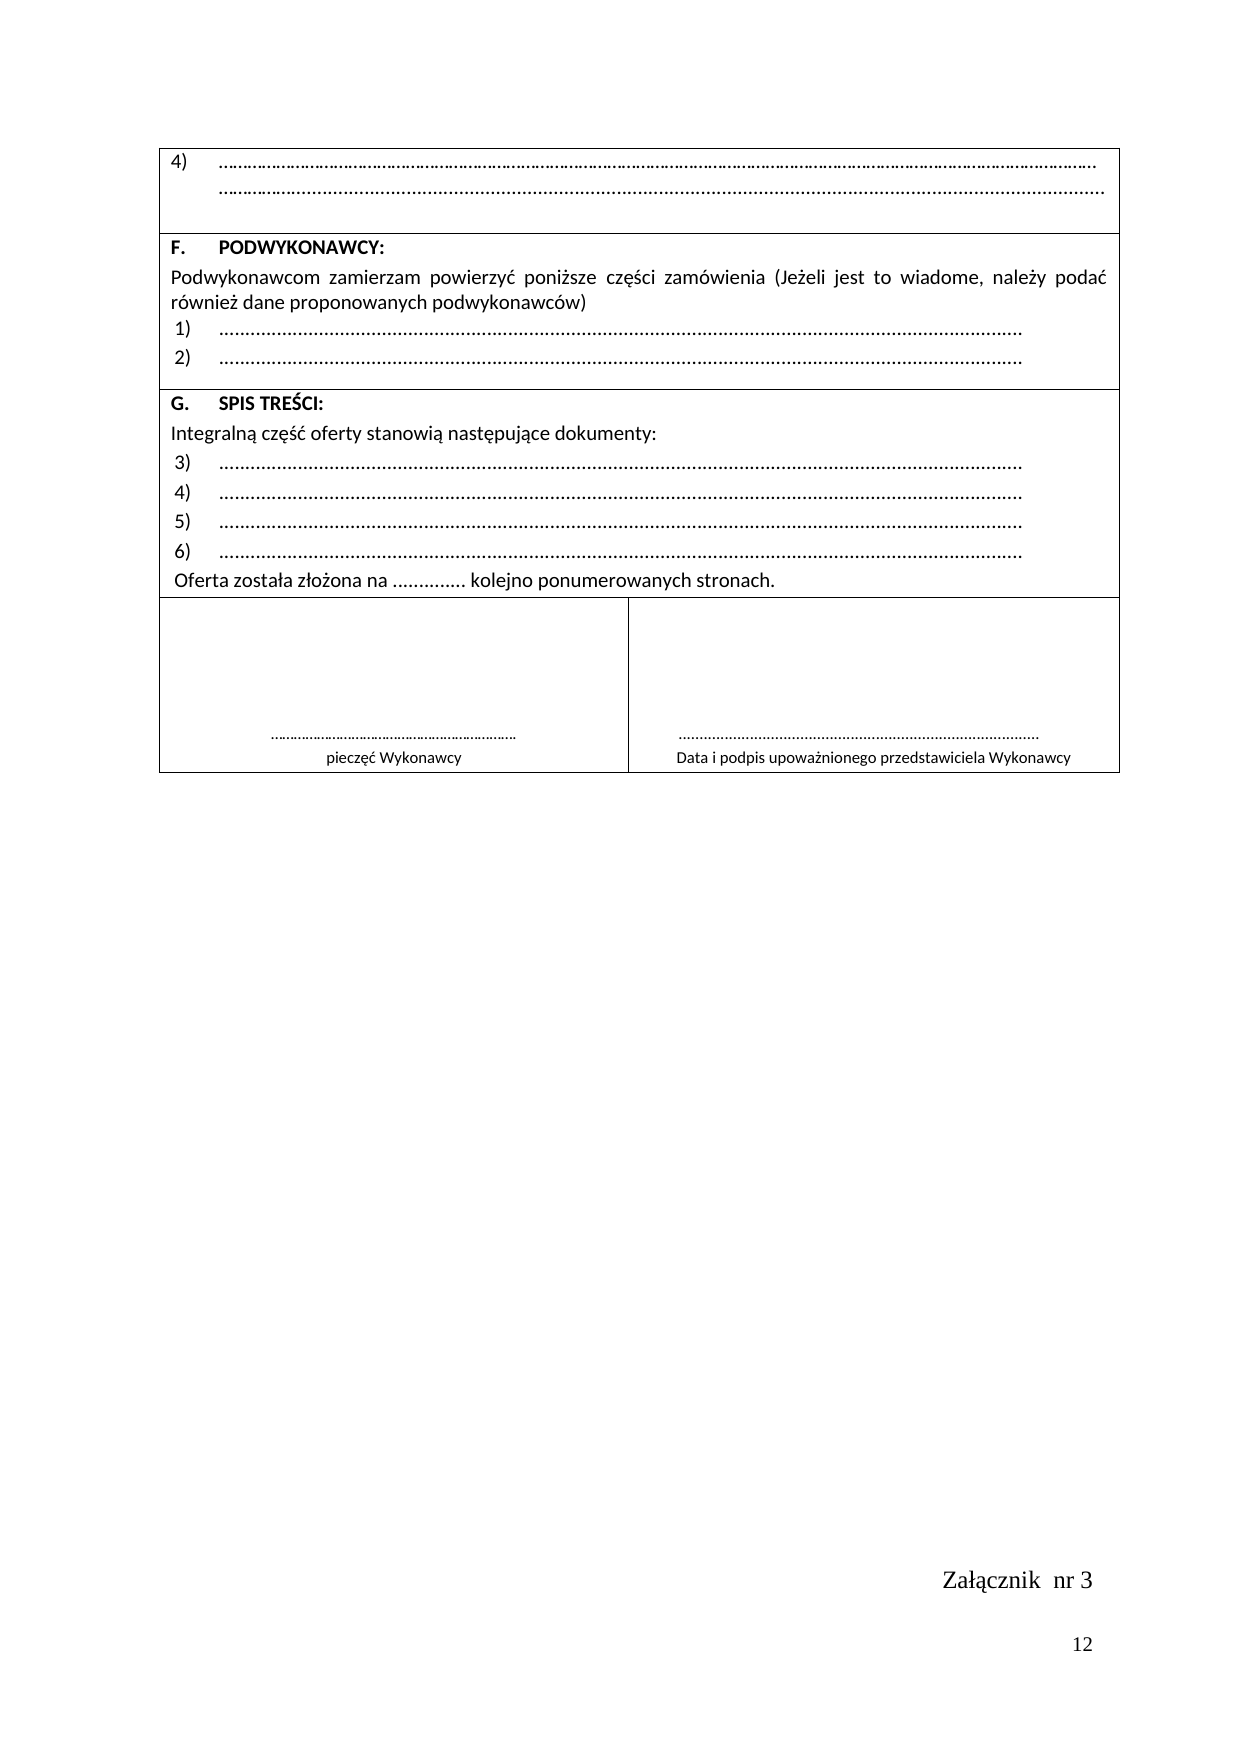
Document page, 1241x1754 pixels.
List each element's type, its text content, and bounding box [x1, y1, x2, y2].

table_cell SPIS TREŚCI: Integralną część oferty stanowią następujące dokumenty: ......................................................................................................................................................... ......................................................................................................................................................... ......................................................................................................................................................... ......................................................................................................................................................... Oferta została złożona na .............. kolejno ponumerowanych stronach. [160, 390, 1119, 597]
table_cell ………………………………………………………. pieczęć Wykonawcy [160, 598, 628, 772]
table_cell ...................................................................................... Data i podpis upoważnionego przedstawiciela Wykonawcy [629, 598, 1119, 772]
table_cell PODWYKONAWCY: Podwykonawcom zamierzam powierzyć poniższe części zamówienia (Jeżeli jest to wiadome, należy podać również dane proponowanych podwykonawców) ......................................................................................................................................................... ......................................................................................................................................................... [160, 234, 1119, 389]
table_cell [160, 149, 1119, 233]
text Załącznik nr 3 [148, 1565, 1093, 1594]
